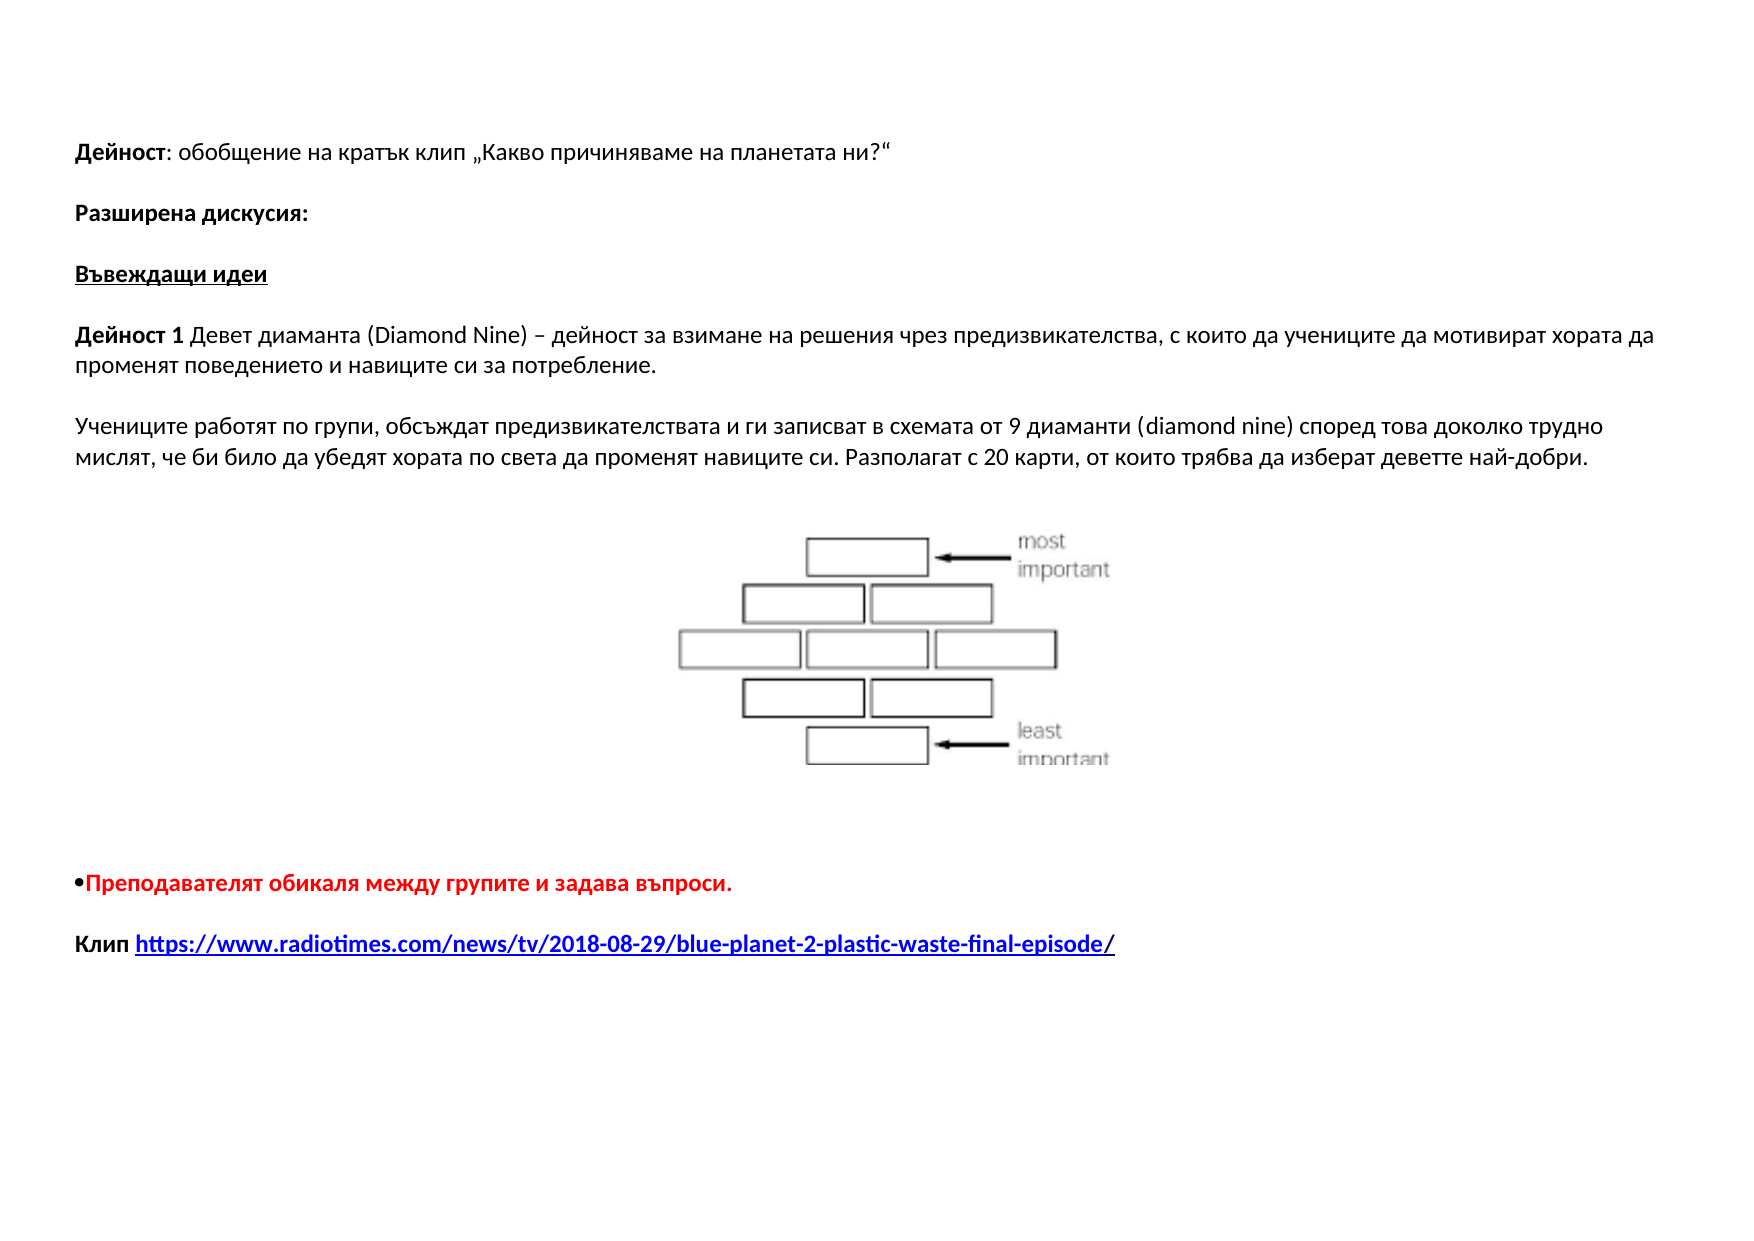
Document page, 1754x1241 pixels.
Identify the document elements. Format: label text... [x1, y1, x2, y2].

text Учениците работят по групи, обсъждат предизвикателствата и ги записват в схемата от 9 диаманти (diamond nine) според това доколко трудно мислят, че би било да убедят хората по света да променят навиците си. Разполагат с 20 карти, от които трябва да изберат деветте най-добри. [75, 410, 1679, 471]
text Дейност 1 Девет диаманта (Diamond Nine) – дейност за взимане на решения чрез предизвикателства, с които да учениците да мотивират хората да променят поведението и навиците си за потребление. [75, 319, 1679, 380]
list Преподавателят обикаля между групите и задава въпроси. [75, 867, 1679, 898]
text Клип https://www.radiotimes.com/news/tv/2018-08-29/blue-planet-2-plastic-waste-final-episode/ [75, 928, 1679, 959]
text Дейност: обобщение на кратък клип „Какво причиняваме на планетата ни?“ [75, 136, 1679, 166]
text Разширена дискусия: [75, 197, 1679, 227]
text Въвеждащи идеи [75, 258, 1679, 288]
